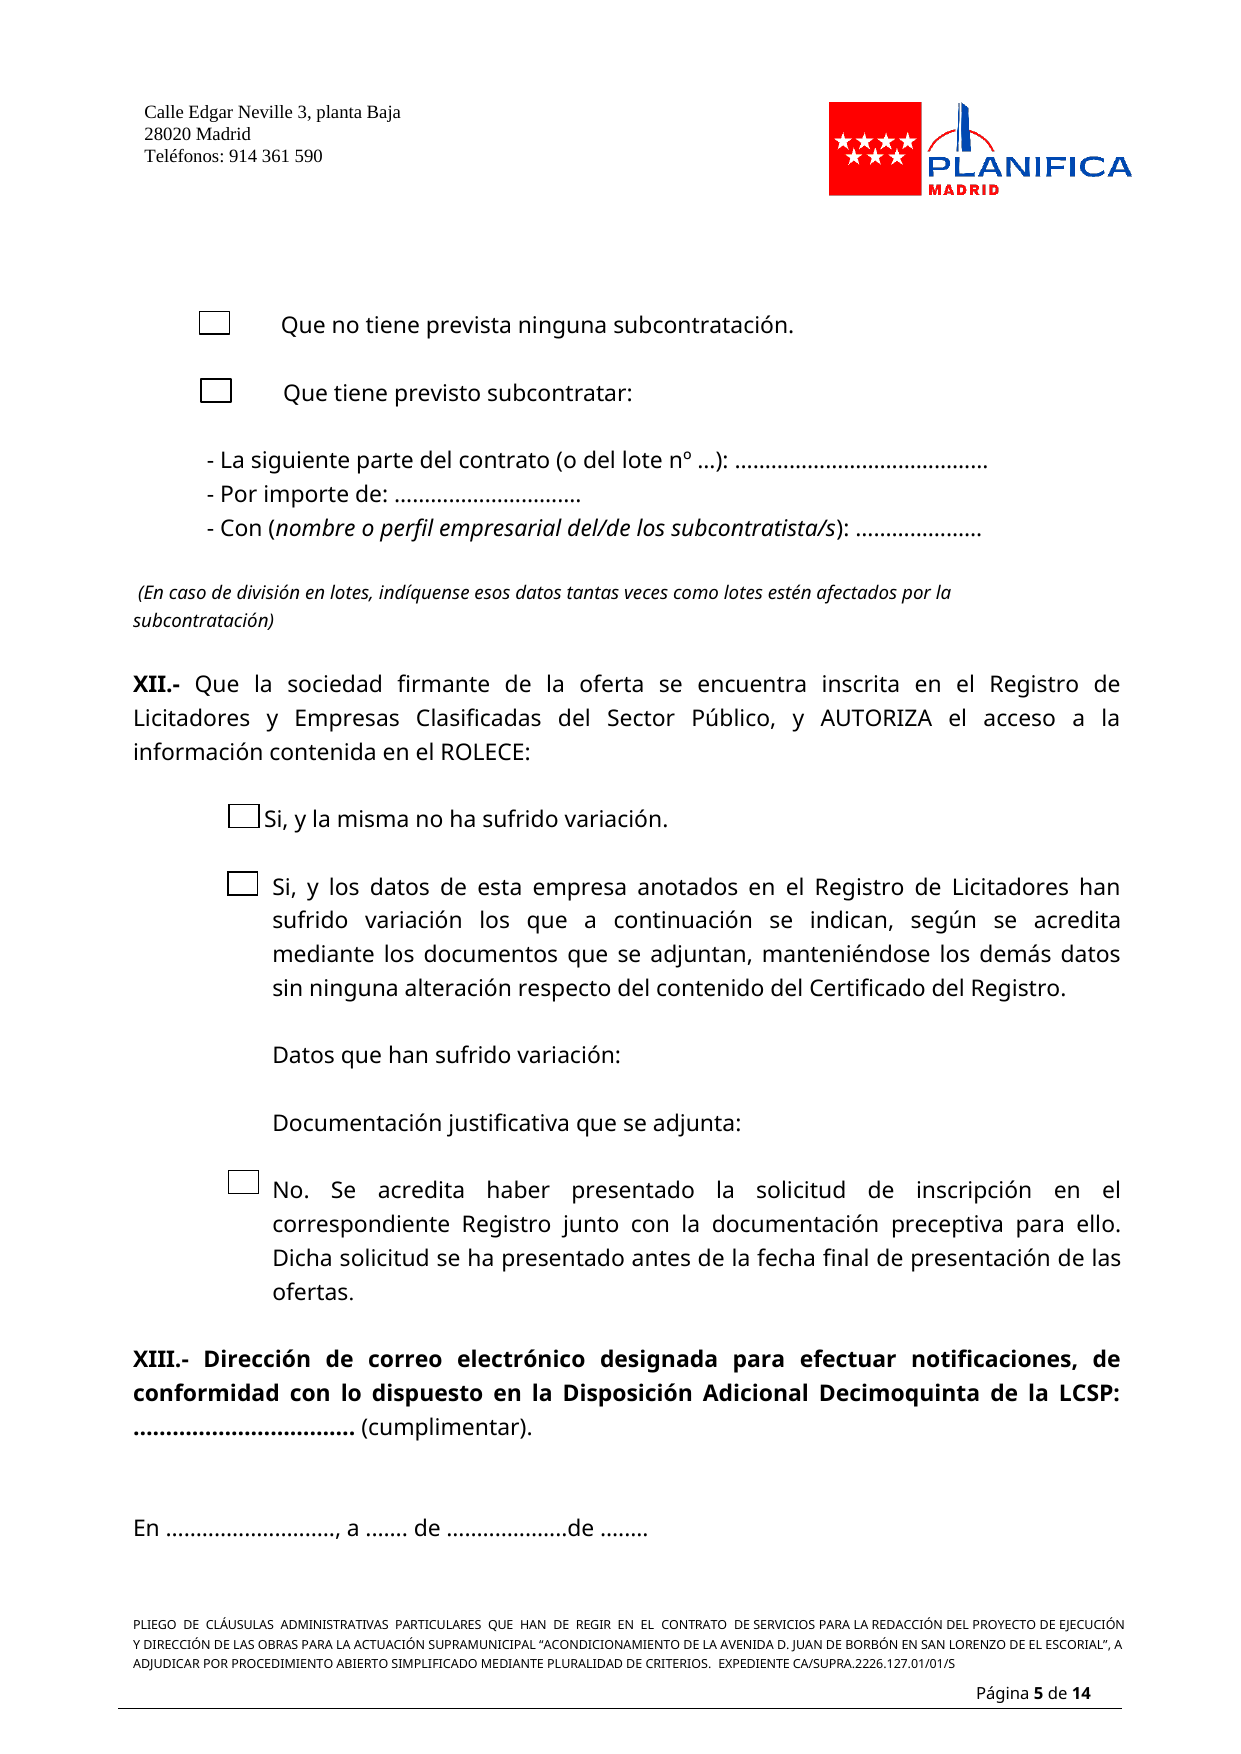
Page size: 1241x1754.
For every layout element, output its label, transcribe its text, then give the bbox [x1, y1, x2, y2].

text Que no tiene prevista ninguna subcontratación. [133, 309, 1122, 341]
text Si, y la misma no ha sufrido variación. [133, 803, 1122, 834]
picture [828, 101, 1141, 196]
text Si, y los datos de esta empresa anotados en el Registro de Licitadores han sufrido variación los que a continuación se indican, según se acredita mediante los documentos que se adjuntan, manteniéndose los demás datos sin ninguna alteración respecto del contenido del Certificado del Registro. [272, 871, 1122, 1003]
text Documentación justificativa que se adjunta: [198, 1107, 1122, 1138]
text En ............................, a ....... de ....................de ........ [133, 1512, 1128, 1543]
text Que tiene previsto subcontratar: [282, 377, 1122, 408]
text No. Se acredita haber presentado la solicitud de inscripción en el correspondiente Registro junto con la documentación preceptiva para ello. Dicha solicitud se ha presentado antes de la fecha final de presentación de las ofertas. [272, 1174, 1122, 1307]
text Datos que han sufrido variación: [198, 1039, 1122, 1071]
text - La siguiente parte del contrato (o del lote nº …): …………………………………… [133, 444, 1122, 476]
text XII.- Que la sociedad firmante de la oferta se encuentra inscrita en el Registro de Licitadores y Empresas Clasificadas del Sector Público, y AUTORIZA el acceso a la información contenida en el ROLECE: [133, 668, 1122, 767]
text XIII.- Dirección de correo electrónico designada para efectuar notificaciones, de conformidad con lo dispuesto en la Disposición Adicional Decimoquinta de la LCSP: ……………………………. (cumplimentar). [133, 1343, 1122, 1442]
text - Con (nombre o perfil empresarial del/de los subcontratista/s): ………………… [133, 512, 1122, 543]
text (En caso de división en lotes, indíquense esos datos tantas veces como lotes estén afectados por la subcontratación) [133, 579, 1097, 632]
text - Por importe de: …………………………. [133, 478, 1122, 509]
